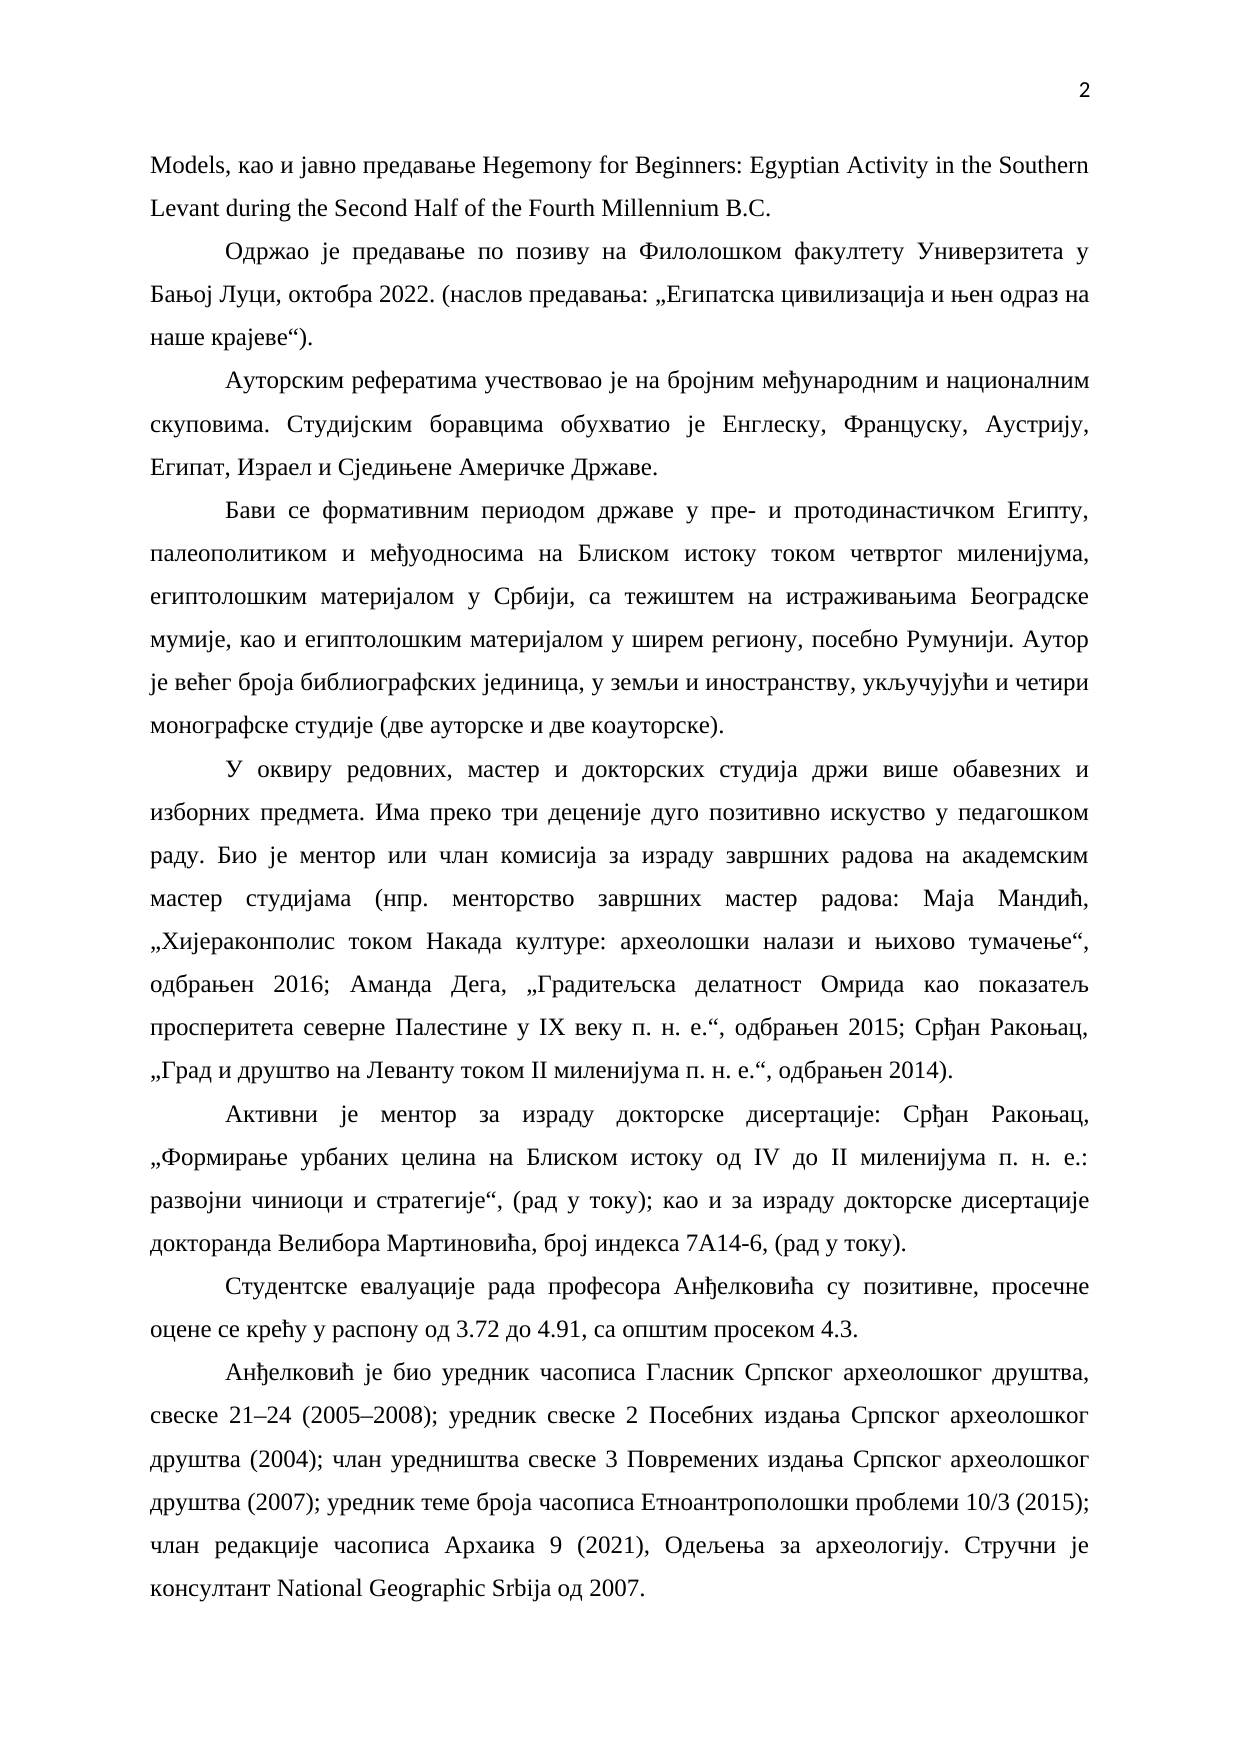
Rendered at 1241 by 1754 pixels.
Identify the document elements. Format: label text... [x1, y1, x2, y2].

text Одржао је предавање по позиву на Филолошком факултету Универзитета у Бањој Луци, октобра 2022. (наслов предавања: „Египатска цивилизација и њен одраз на наше крајеве“). [150, 236, 1090, 351]
text Бави се формативним периодом државе у пре- и протодинастичком Египту, палеополитиком и међуодносима на Блиском истоку током четвртог миленијума, египтолошким материјалом у Србији, са тежиштем на истраживањима Београдске мумије, као и египтолошким материјалом у ширем региону, посебно Румунији. Аутор је већег броја библиографских јединица, у земљи и иностранству, укључујући и четири монографске студије (две ауторске и две коауторске). [150, 495, 1090, 739]
text Студентске евалуације рада професора Анђелковића су позитивне, просечне оцене се крећу у распону од 3.72 до 4.91, са општим просеком 4.3. [150, 1271, 1090, 1343]
text Анђелковић је био уредник часописа Гласник Српског археолошког друштва, свеске 21–24 (2005–2008); уредник свеске 2 Посебних издања Српског археолошког друштва (2004); члан уредништва свеске 3 Повремених издања Српског археолошког друштва (2007); уредник теме броја часописа Етноантрополошки проблеми 10/3 (2015); члан редакције часописа Архаика 9 (2021), Одељења за археологију. Стручни је консултант National Geographic Srbija од 2007. [150, 1357, 1090, 1602]
text Активни је ментор за израду докторске дисертације: Срђан Ракоњац, „Формирање урбаних целина на Блиском истоку од IV до II миленијума п. н. е.: развојни чиниоци и стратегије“, (рад у току); као и за израду докторске дисертације докторанда Велибора Мартиновића, број индекса 7А14-6, (рад у току). [150, 1099, 1090, 1257]
text У оквиру редовних, мастер и докторских студија држи више обавезних и изборних предмета. Има преко три деценије дуго позитивно искуство у педагошком раду. Био је ментор или члан комисија за израду завршних радова на академским мастер студијама (нпр. менторство завршних мастер радова: Маја Мандић, „Хијераконполис током Накада културе: археолошки налази и њихово тумачење“, одбрањен 2016; Аманда Дега, „Градитељска делатност Омрида као показатељ просперитета северне Палестине у IX веку п. н. е.“, одбрањен 2015; Срђан Ракоњац, „Град и друштво на Леванту током II миленијума п. н. е.“, одбрањен 2014). [150, 754, 1090, 1084]
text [150, 150, 1090, 222]
text Ауторским рефератима учествовао је на бројним међународним и националним скуповима. Студијским боравцима обухватио је Енглеску, Француску, Аустрију, Египат, Израел и Сједињене Америчке Државе. [150, 366, 1090, 481]
